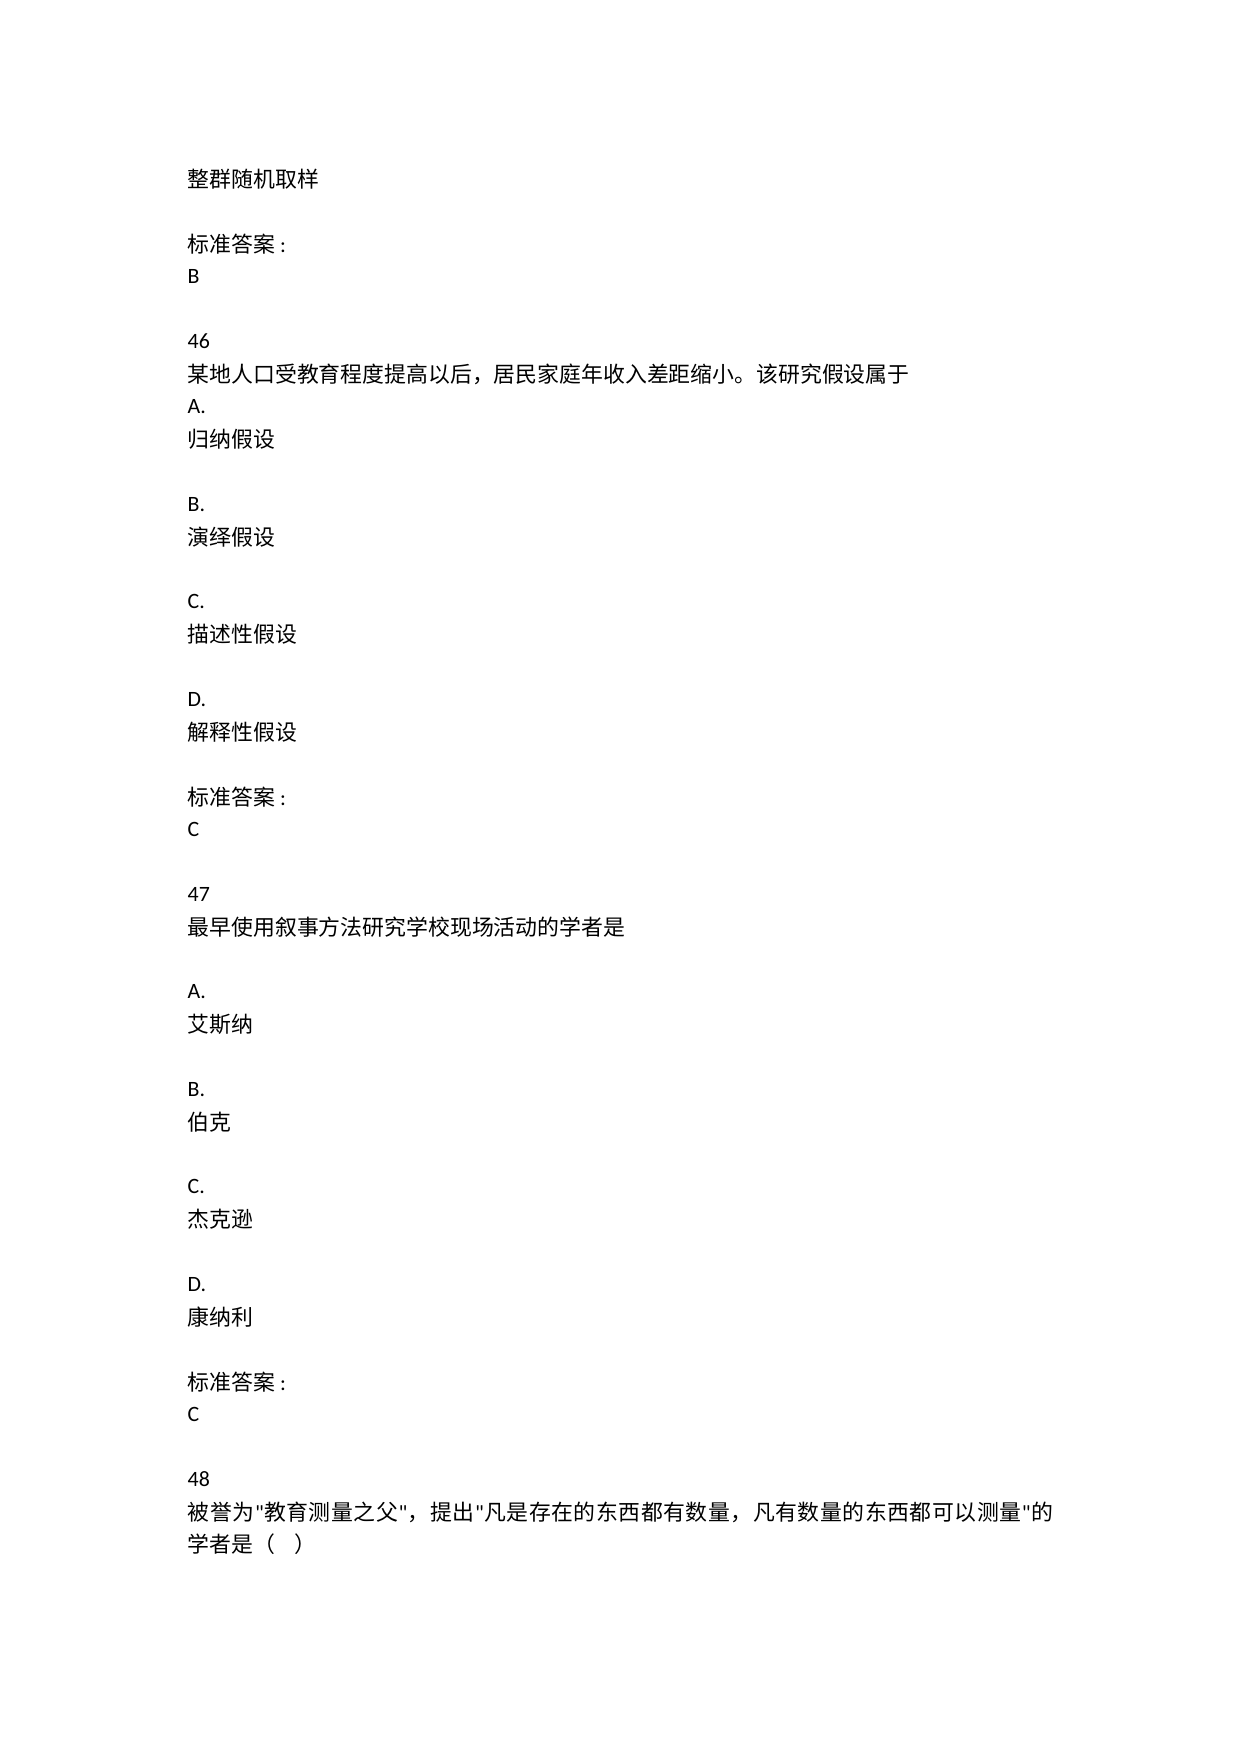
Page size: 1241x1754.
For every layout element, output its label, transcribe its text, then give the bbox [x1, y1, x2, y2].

text 48 [187, 1462, 1053, 1494]
text D. [187, 682, 1053, 714]
text 被誉为"教育测量之父"，提出"凡是存在的东西都有数量，凡有数量的东西都可以测量"的学者是（ ） [187, 1494, 1053, 1559]
text C. [187, 584, 1053, 617]
text 标准答案 : [187, 779, 1053, 812]
text 整群随机取样 [187, 162, 1053, 194]
text C [187, 812, 1053, 844]
text 最早使用叙事方法研究学校现场活动的学者是 [187, 909, 1053, 942]
text B. [187, 1072, 1053, 1104]
text 解释性假设 [187, 714, 1053, 747]
text 伯克 [187, 1104, 1053, 1137]
text 杰克逊 [187, 1202, 1053, 1234]
text B. [187, 487, 1053, 519]
text 标准答案 : [187, 1364, 1053, 1397]
text 标准答案 : [187, 227, 1053, 259]
text 某地人口受教育程度提高以后，居民家庭年收入差距缩小。该研究假设属于 [187, 357, 1053, 389]
text 归纳假设 [187, 422, 1053, 454]
text 艾斯纳 [187, 1007, 1053, 1039]
text A. [187, 974, 1053, 1007]
text 演绎假设 [187, 519, 1053, 552]
text 46 [187, 324, 1053, 357]
text B [187, 259, 1053, 292]
text 描述性假设 [187, 617, 1053, 649]
text D. [187, 1267, 1053, 1299]
text C [187, 1397, 1053, 1429]
text A. [187, 389, 1053, 422]
text 康纳利 [187, 1299, 1053, 1332]
text C. [187, 1169, 1053, 1202]
text 47 [187, 877, 1053, 909]
